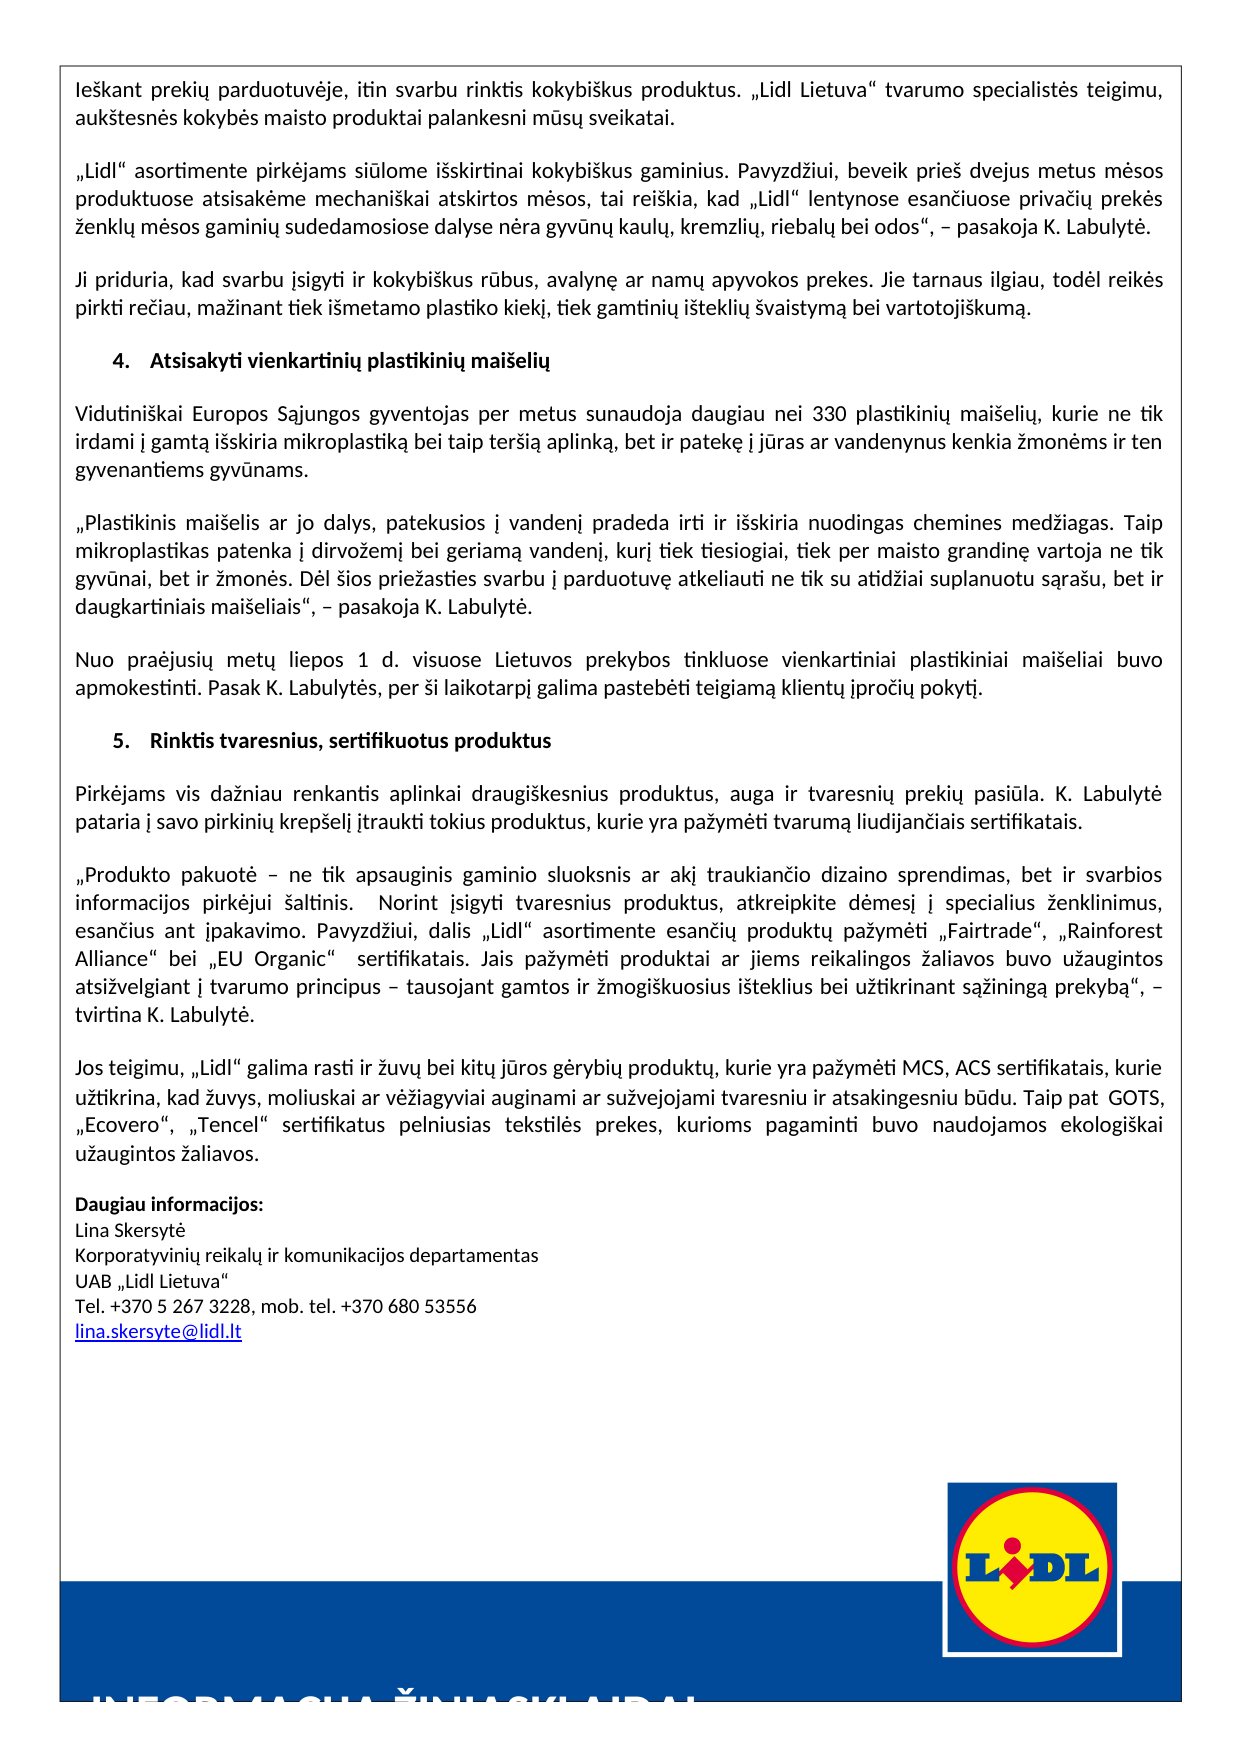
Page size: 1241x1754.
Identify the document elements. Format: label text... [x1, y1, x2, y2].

text „Lidl“ asortimente pirkėjams siūlome išskirtinai kokybiškus gaminius. Pavyzdžiui, beveik prieš dvejus metus mėsos produktuose atsisakėme mechaniškai atskirtos mėsos, tai reiškia, kad „Lidl“ lentynose esančiuose privačių prekės ženklų mėsos gaminių sudedamosiose dalyse nėra gyvūnų kaulų, kremzlių, riebalų bei odos“, – pasakoja K. Labulytė. [75, 156, 1165, 240]
text Nuo praėjusių metų liepos 1 d. visuose Lietuvos prekybos tinkluose vienkartiniai plastikiniai maišeliai buvo apmokestinti. Pasak K. Labulytės, per ši laikotarpį galima pastebėti teigiamą klientų įpročių pokytį. [75, 645, 1165, 701]
text Pirkėjams vis dažniau renkantis aplinkai draugiškesnius produktus, auga ir tvaresnių prekių pasiūla. K. Labulytė pataria į savo pirkinių krepšelį įtraukti tokius produktus, kurie yra pažymėti tvarumą liudijančiais sertifikatais. [75, 779, 1165, 835]
text Ji priduria, kad svarbu įsigyti ir kokybiškus rūbus, avalynę ar namų apyvokos prekes. Jie tarnaus ilgiau, todėl reikės pirkti rečiau, mažinant tiek išmetamo plastiko kiekį, tiek gamtinių išteklių švaistymą bei vartotojiškumą. [75, 265, 1165, 321]
text Vidutiniškai Europos Sąjungos gyventojas per metus sunaudoja daugiau nei 330 plastikinių maišelių, kurie ne tik irdami į gamtą išskiria mikroplastiką bei taip teršią aplinką, bet ir patekę į jūras ar vandenynus kenkia žmonėms ir ten gyvenantiems gyvūnams. [75, 399, 1165, 483]
text „Produkto pakuotė – ne tik apsauginis gaminio sluoksnis ar akį traukiančio dizaino sprendimas, bet ir svarbios informacijos pirkėjui šaltinis. Norint įsigyti tvaresnius produktus, atkreipkite dėmesį į specialius ženklinimus, esančius ant įpakavimo. Pavyzdžiui, dalis „Lidl“ asortimente esančių produktų pažymėti „Fairtrade“, „Rainforest Alliance“ bei „EU Organic“ sertifikatais. Jais pažymėti produktai ar jiems reikalingos žaliavos buvo užaugintos atsižvelgiant į tvarumo principus – tausojant gamtos ir žmogiškuosius išteklius bei užtikrinant sąžiningą prekybą“, – tvirtina K. Labulytė. [75, 860, 1165, 1028]
picture [0, 6, 1241, 1754]
list Rinktis tvaresnius, sertifikuotus produktus [112, 726, 1165, 754]
text Jos teigimu, „Lidl“ galima rasti ir žuvų bei kitų jūros gėrybių produktų, kurie yra pažymėti MCS, ACS sertifikatais, kurie užtikrina, kad žuvys, moliuskai ar vėžiagyviai auginami ar sužvejojami tvaresniu ir atsakingesniu būdu. Taip pat GOTS, „Ecovero“, „Tencel“ sertifikatus pelniusias tekstilės prekes, kurioms pagaminti buvo naudojamos ekologiškai užaugintos žaliavos. [75, 1053, 1165, 1167]
text Daugiau informacijos: Lina Skersytė Korporatyvinių reikalų ir komunikacijos departamentas UAB „Lidl Lietuva“ Tel. +370 5 267 3228, mob. tel. +370 680 53556 lina.skersyte@lidl.lt [75, 1192, 1165, 1344]
text Ieškant prekių parduotuvėje, itin svarbu rinktis kokybiškus produktus. „Lidl Lietuva“ tvarumo specialistės teigimu, aukštesnės kokybės maisto produktai palankesni mūsų sveikatai. [75, 75, 1165, 131]
text „Plastikinis maišelis ar jo dalys, patekusios į vandenį pradeda irti ir išskiria nuodingas chemines medžiagas. Taip mikroplastikas patenka į dirvožemį bei geriamą vandenį, kurį tiek tiesiogiai, tiek per maisto grandinę vartoja ne tik gyvūnai, bet ir žmonės. Dėl šios priežasties svarbu į parduotuvę atkeliauti ne tik su atidžiai suplanuotu sąrašu, bet ir daugkartiniais maišeliais“, – pasakoja K. Labulytė. [75, 508, 1165, 620]
list Atsisakyti vienkartinių plastikinių maišelių [112, 346, 1165, 374]
